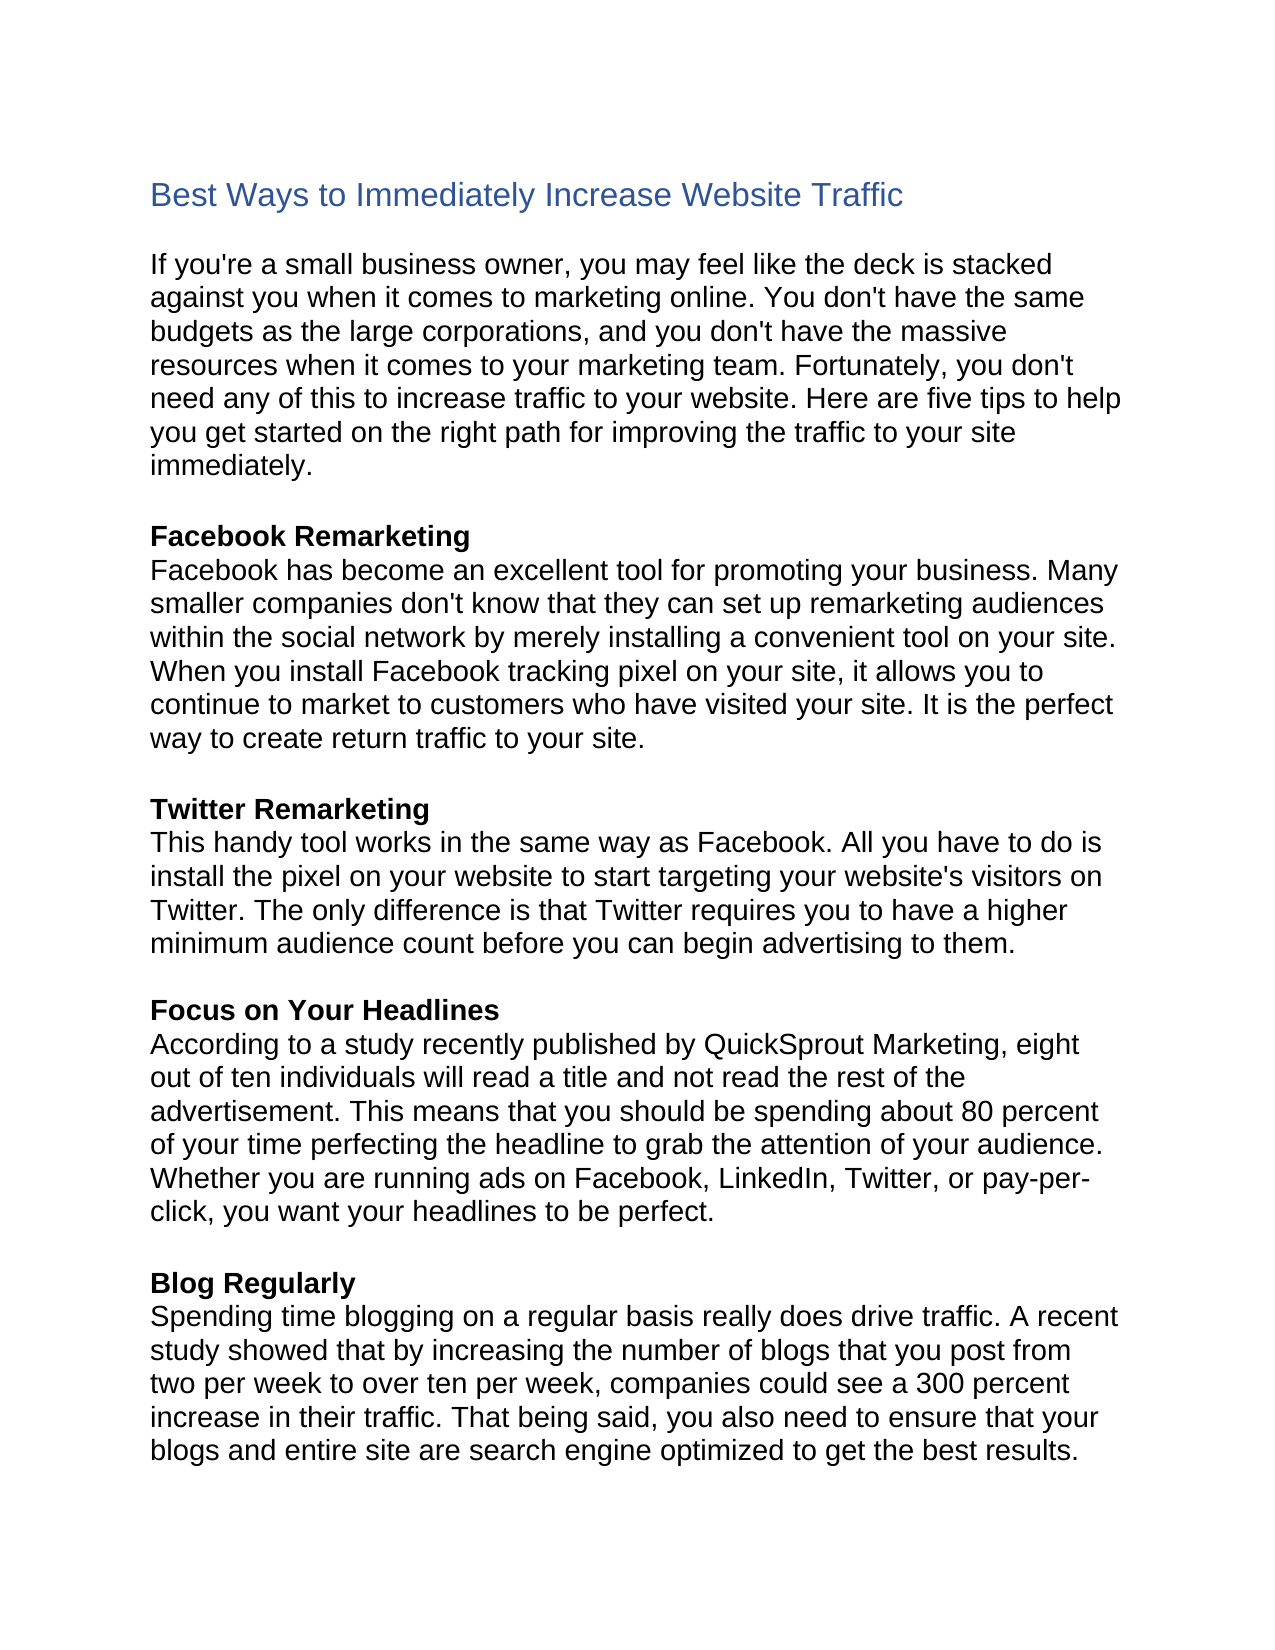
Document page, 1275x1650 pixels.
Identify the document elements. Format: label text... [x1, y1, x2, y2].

subtitle Twitter Remarketing [150, 792, 1125, 826]
subtitle Blog Regularly [150, 1266, 1125, 1299]
text Spending time blogging on a regular basis really does drive traffic. A recent study showed that by increasing the number of blogs that you post from two per week to over ten per week, companies could see a 300 percent increase in their traffic. That being said, you also need to ensure that your blogs and entire site are search engine optimized to get the best results. [150, 1299, 1125, 1467]
subtitle Best Ways to Immediately Increase Website Traffic [150, 175, 1125, 213]
text Facebook has become an excellent tool for promoting your business. Many smaller companies don't know that they can set up remarketing audiences within the social network by merely installing a convenient tool on your site. When you install Facebook tracking pixel on your site, it allows you to continue to market to customers who have visited your site. It is the perfect way to create return traffic to your site. [150, 553, 1125, 754]
text According to a study recently published by QuickSprout Marketing, eight out of ten individuals will read a title and not read the rest of the advertisement. This means that you should be spending about 80 percent of your time perfecting the headline to grab the attention of your audience. Whether you are running ads on Facebook, LinkedIn, Twitter, or pay-per-click, you want your headlines to be perfect. [150, 1027, 1125, 1228]
text Focus on Your Headlines [150, 993, 1125, 1027]
text This handy tool works in the same way as Facebook. All you have to do is install the pixel on your website to start targeting your website's visitors on Twitter. The only difference is that Twitter requires you to have a higher minimum audience count before you can begin advertising to them. [150, 826, 1125, 960]
text If you're a small business owner, you may feel like the deck is stacked against you when it comes to marketing online. You don't have the same budgets as the large corporations, and you don't have the massive resources when it comes to your marketing team. Fortunately, you don't need any of this to increase traffic to your website. Here are five tips to help you get started on the right path for improving the traffic to your site immediately. [150, 247, 1125, 482]
subtitle Facebook Remarketing [150, 519, 1125, 553]
